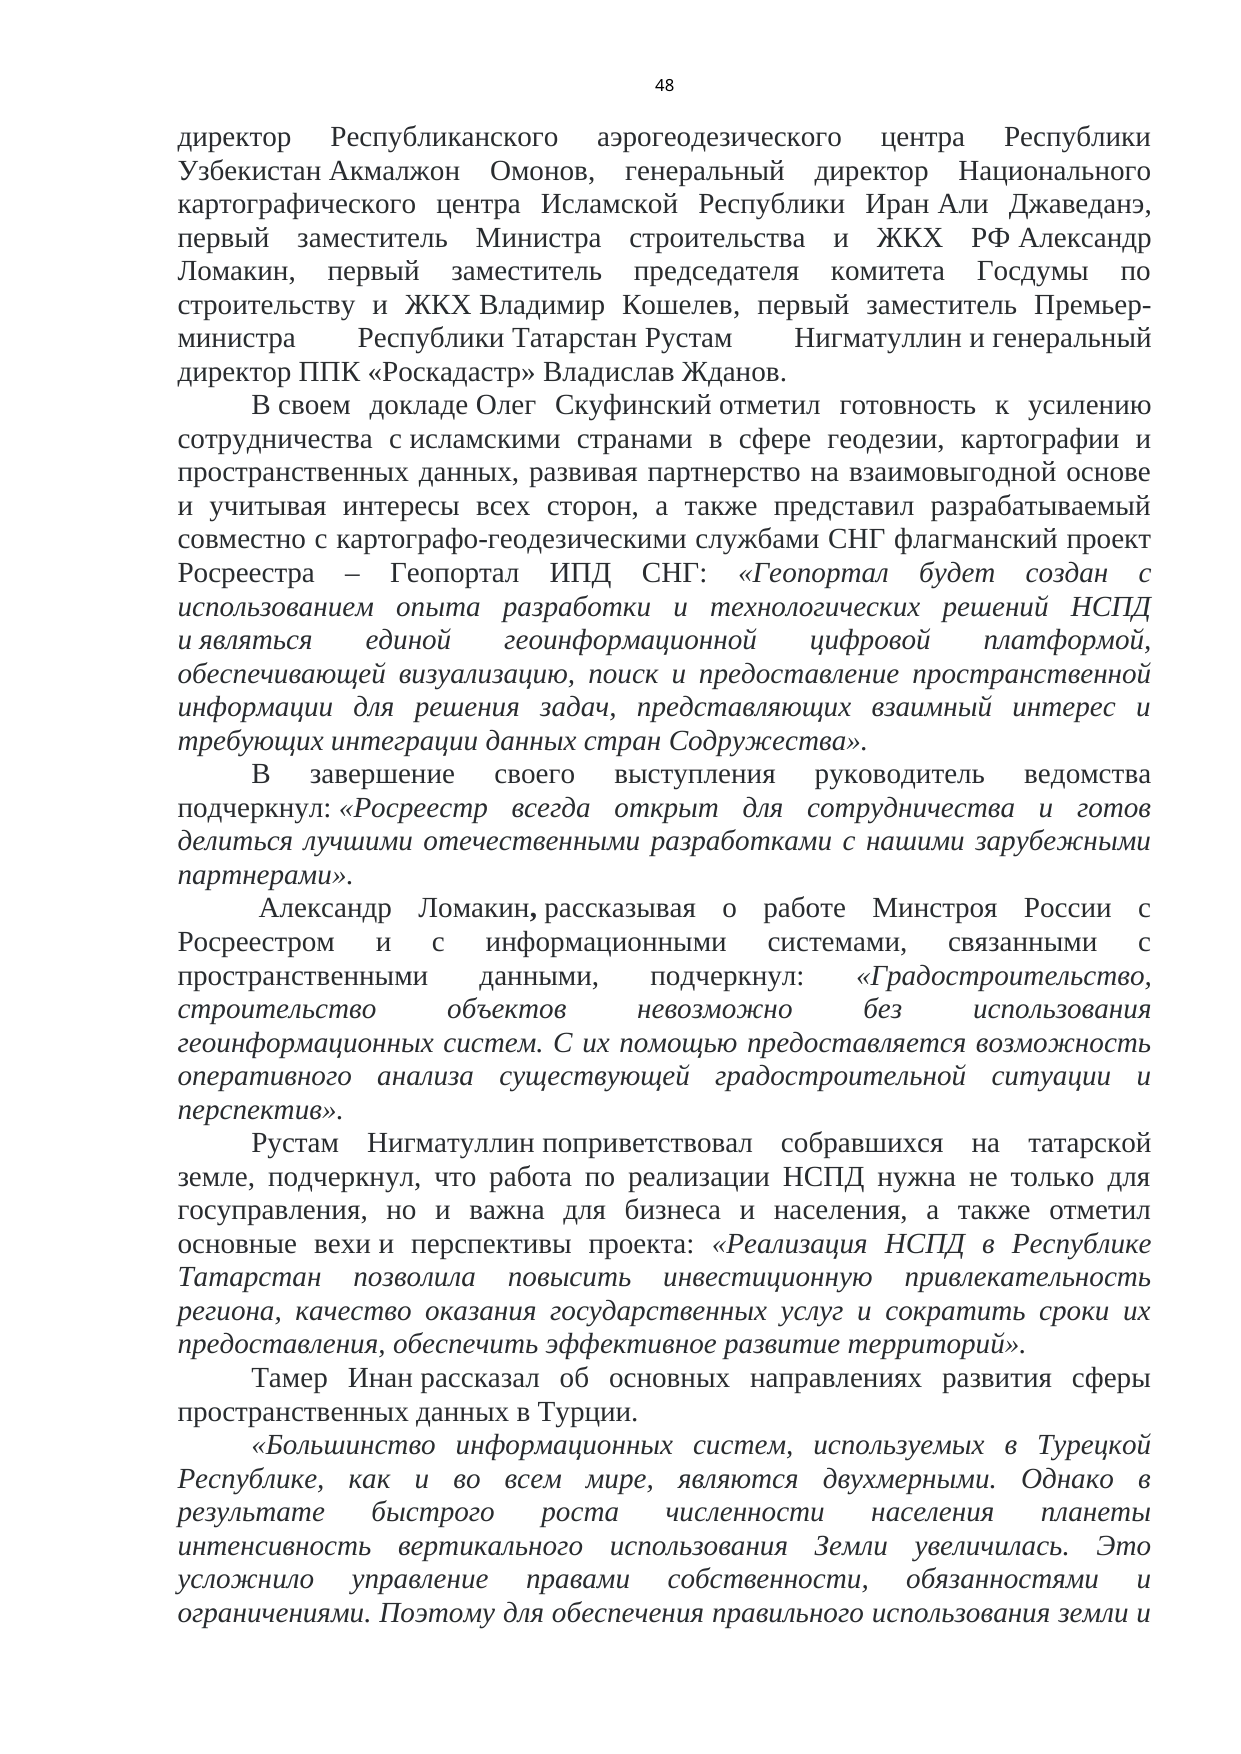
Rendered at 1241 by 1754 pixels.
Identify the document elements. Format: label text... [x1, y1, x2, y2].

text Александр Ломакин, рассказывая о работе Минстроя России с Росреестром и с информационными системами, связанными с пространственными данными, подчеркнул: «Градостроительство, строительство объектов невозможно без использования геоинформационных систем. С их помощью предоставляется возможность оперативного анализа существующей градостроительной ситуации и перспектив». [177, 891, 1152, 1125]
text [177, 1427, 1152, 1628]
text В своем докладе Олег Скуфинский отметил готовность к усилению сотрудничества с исламскими странами в сфере геодезии, картографии и пространственных данных, развивая партнерство на взаимовыгодной основе и учитывая интересы всех сторон, а также представил разрабатываемый совместно с картографо-геодезическими службами СНГ флагманский проект Росреестра – Геопортал ИПД СНГ: «Геопортал будет создан с использованием опыта разработки и технологических решений НСПД и являться единой геоинформационной цифровой платформой, обеспечивающей визуализацию, поиск и предоставление пространственной информации для решения задач, представляющих взаимный интерес и требующих интеграции данных стран Содружества». [177, 387, 1152, 756]
text Тамер Инан рассказал об основных направлениях развития сферы пространственных данных в Турции. [177, 1360, 1152, 1427]
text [177, 119, 1152, 387]
text В завершение своего выступления руководитель ведомства подчеркнул: «Росреестр всегда открыт для сотрудничества и готов делиться лучшими отечественными разработками с нашими зарубежными партнерами». [177, 756, 1152, 891]
text Рустам Нигматуллин поприветствовал собравшихся на татарской земле, подчеркнул, что работа по реализации НСПД нужна не только для госуправления, но и важна для бизнеса и населения, а также отметил основные вехи и перспективы проекта: «Реализация НСПД в Республике Татарстан позволила повысить инвестиционную привлекательность региона, качество оказания государственных услуг и сократить сроки их предоставления, обеспечить эффективное развитие территорий». [177, 1125, 1152, 1360]
